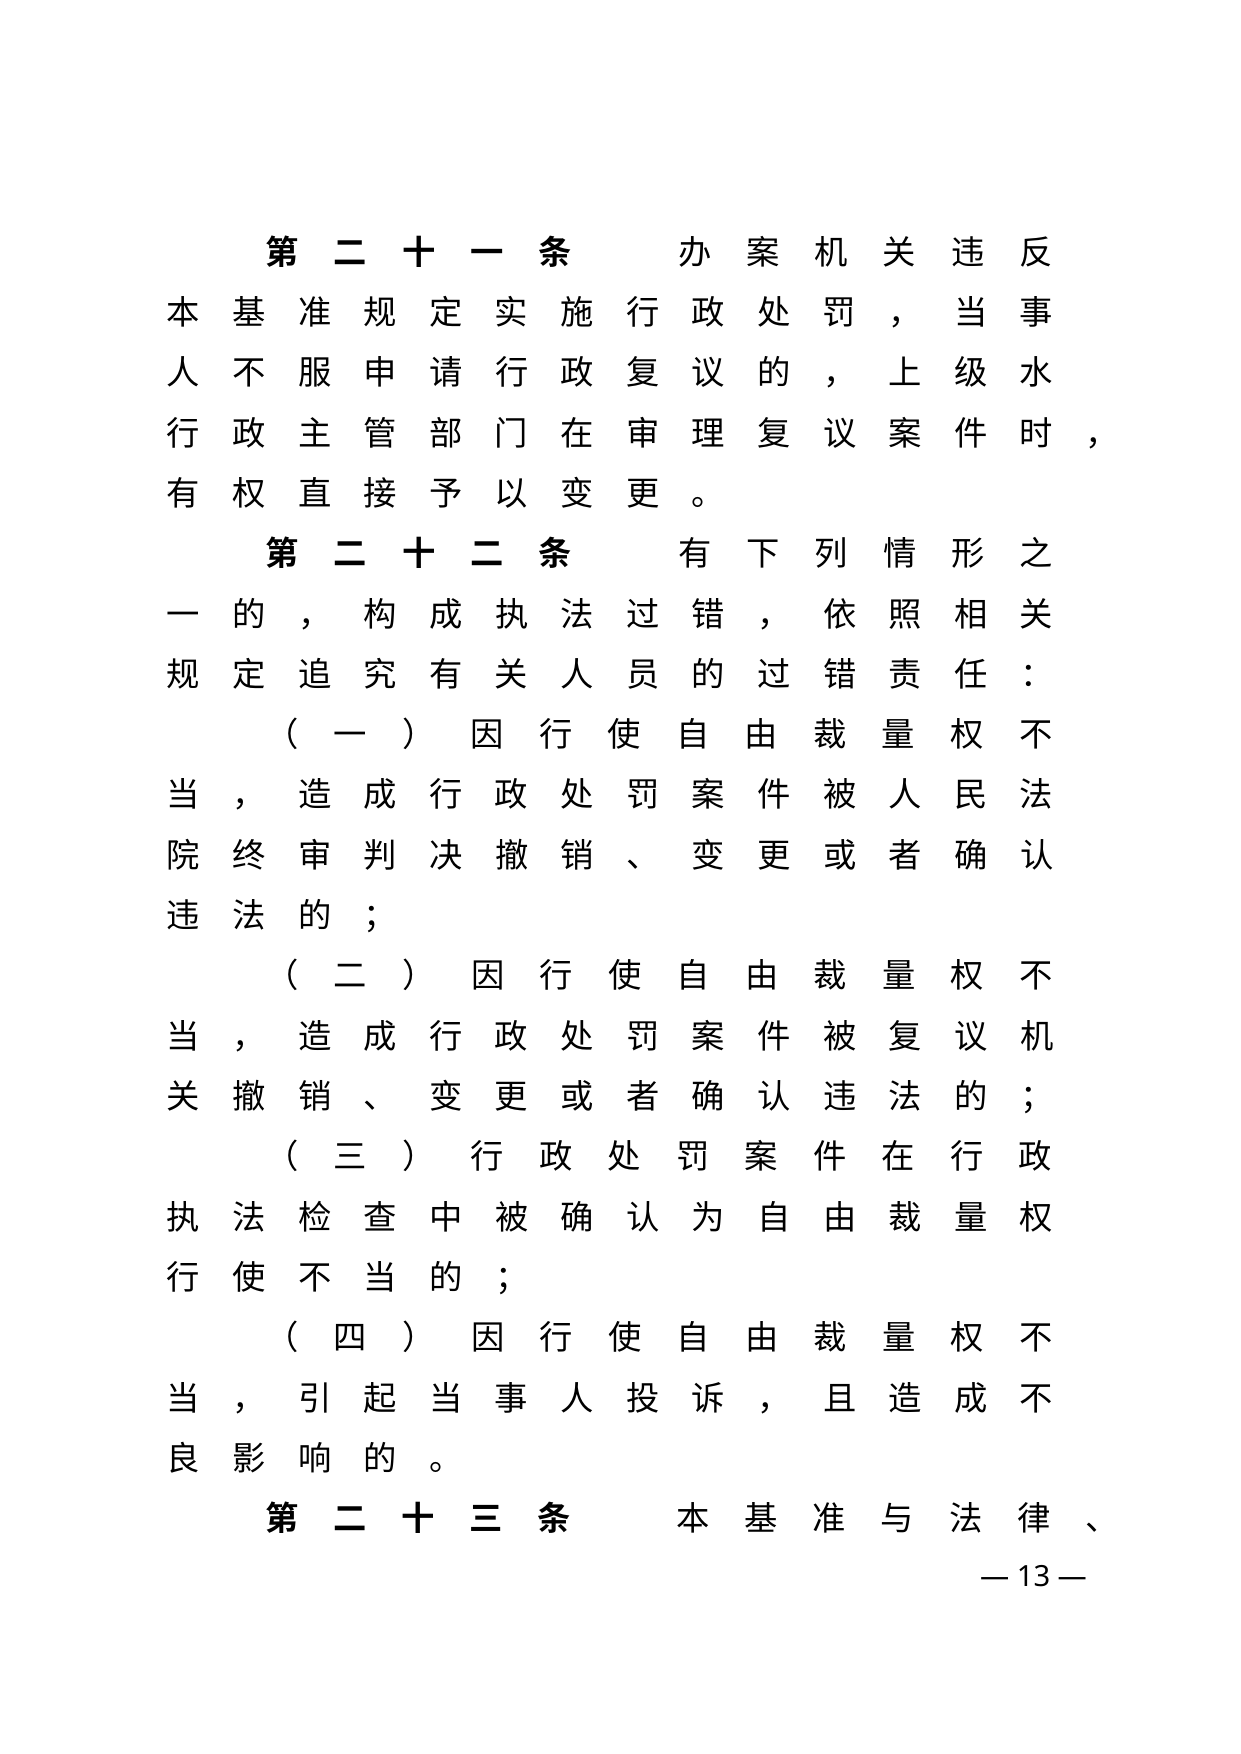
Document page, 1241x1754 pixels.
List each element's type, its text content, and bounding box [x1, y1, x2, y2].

text （一）因行使自由裁量权不当，造成行政处罚案件被人民法院终审判决撤销、变更或者确认违法的； [167, 702, 1085, 943]
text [167, 1486, 1085, 1546]
text 第二十一条 办案机关违反本基准规定实施行政处罚，当事人不服申请行政复议的，上级水行政主管部门在审理复议案件时，有权直接予以变更。 [167, 219, 1085, 521]
text （二）因行使自由裁量权不当，造成行政处罚案件被复议机关撤销、变更或者确认违法的； [167, 943, 1085, 1124]
text （三）行政处罚案件在行政执法检查中被确认为自由裁量权行使不当的； [167, 1124, 1085, 1305]
text 第二十二条 有下列情形之一的，构成执法过错，依照相关规定追究有关人员的过错责任： [167, 521, 1085, 702]
text （四）因行使自由裁量权不当，引起当事人投诉，且造成不良影响的。 [167, 1305, 1085, 1486]
